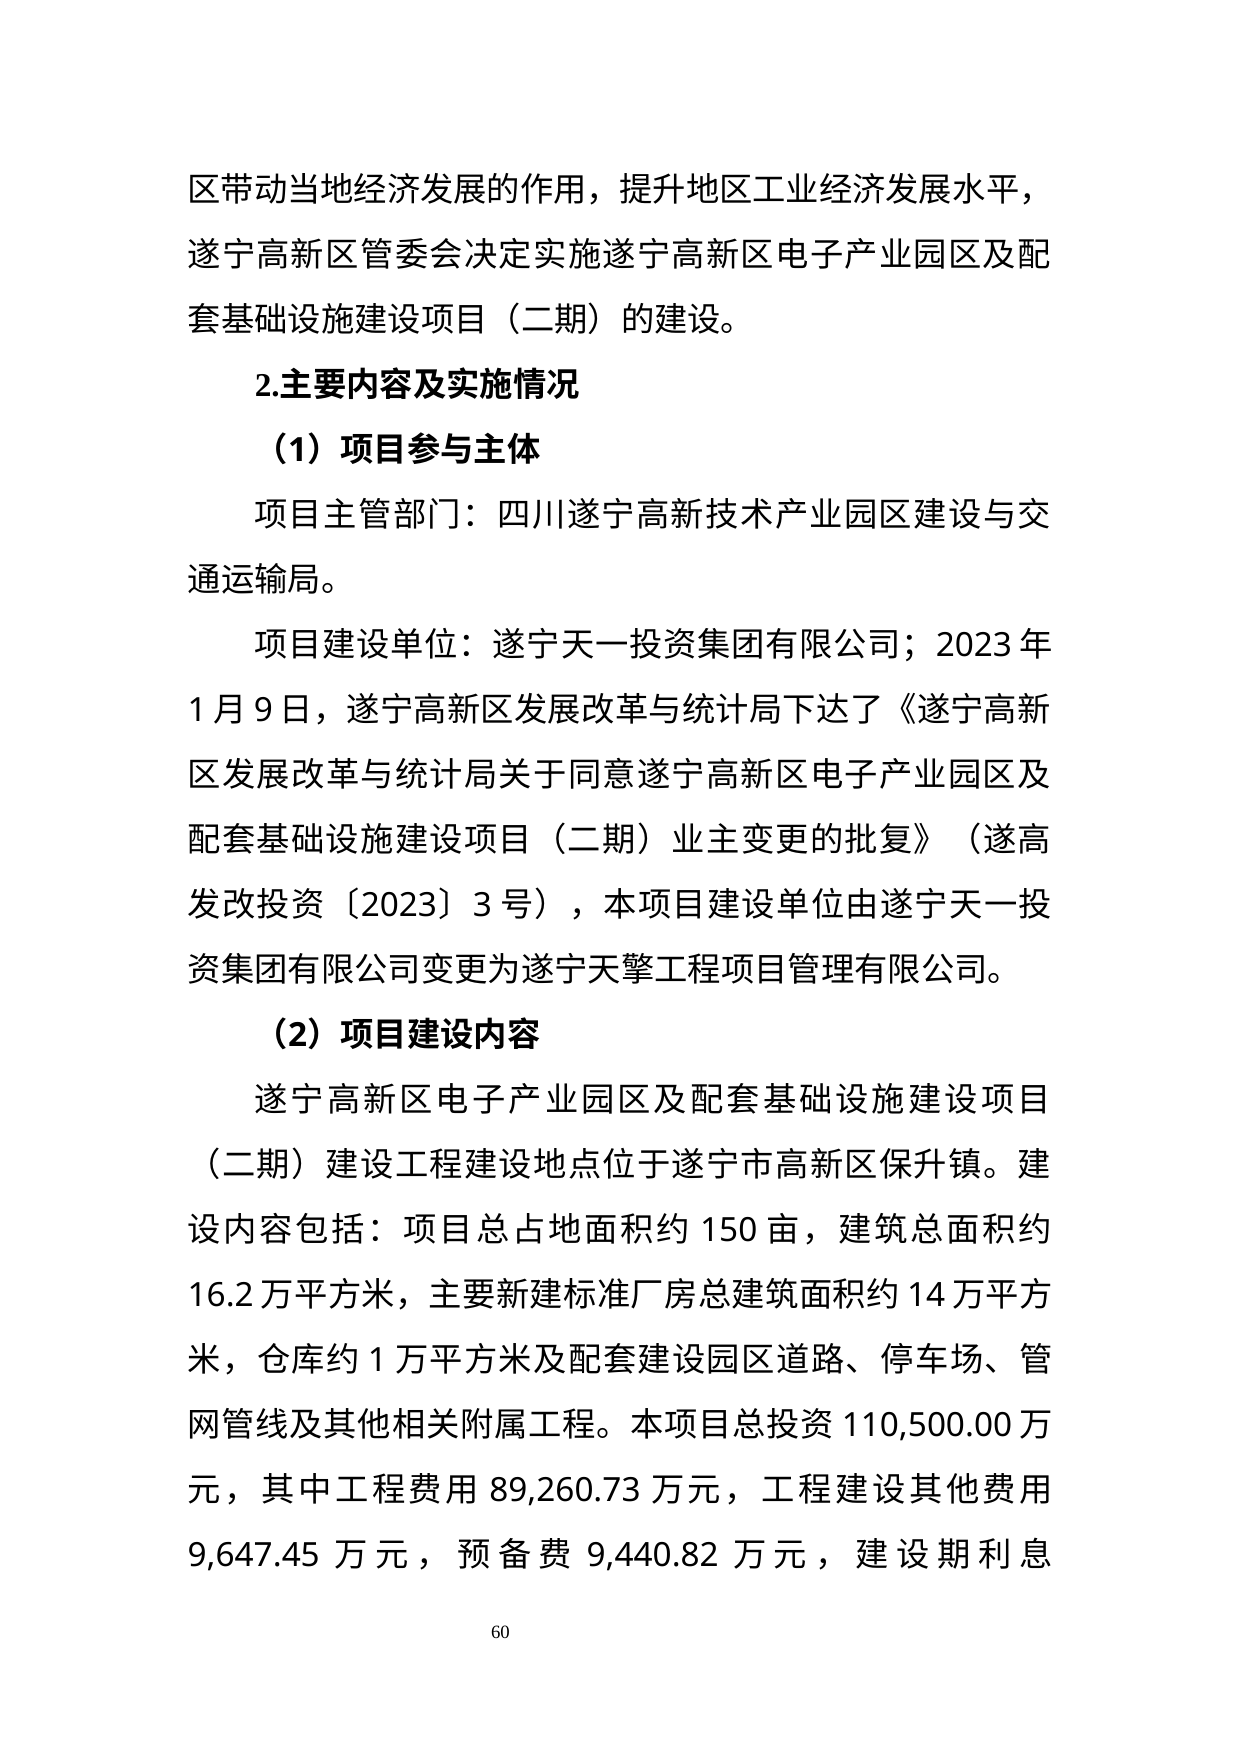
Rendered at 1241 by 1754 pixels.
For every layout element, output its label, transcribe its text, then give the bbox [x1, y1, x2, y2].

text 项目主管部门：四川遂宁高新技术产业园区建设与交通运输局。 [187, 479, 1053, 609]
subtitle （2）项目建设内容 [187, 999, 1053, 1064]
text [187, 1064, 1053, 1584]
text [187, 154, 1053, 349]
subtitle 2.主要内容及实施情况 [187, 349, 1053, 414]
subtitle （1）项目参与主体 [187, 414, 1053, 479]
text 项目建设单位：遂宁天一投资集团有限公司；2023年1月9日，遂宁高新区发展改革与统计局下达了《遂宁高新区发展改革与统计局关于同意遂宁高新区电子产业园区及配套基础设施建设项目（二期）业主变更的批复》（遂高发改投资〔2023〕3号），本项目建设单位由遂宁天一投资集团有限公司变更为遂宁天擎工程项目管理有限公司。 [187, 609, 1053, 999]
